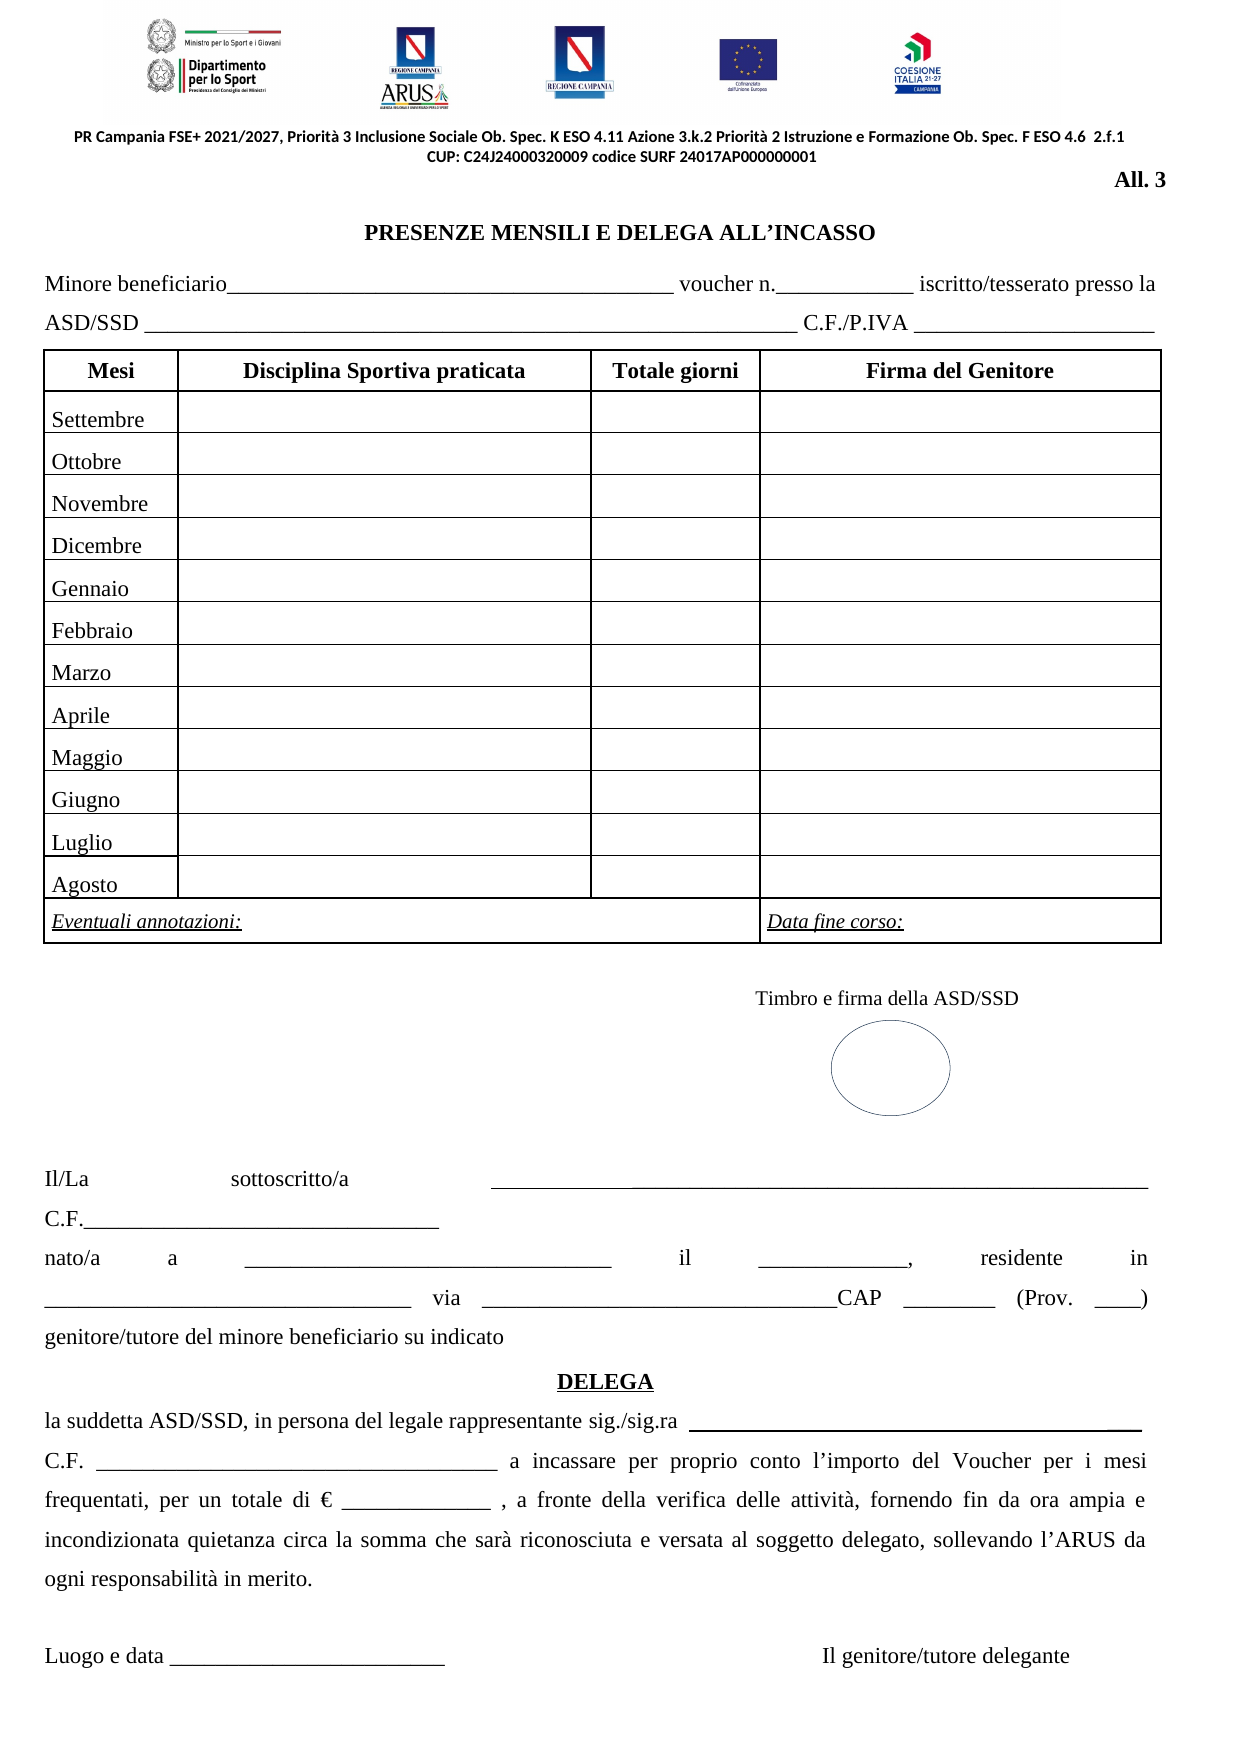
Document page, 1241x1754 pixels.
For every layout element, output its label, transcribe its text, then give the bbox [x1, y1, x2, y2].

table_cell Gennaio [45, 560, 177, 601]
table_cell [761, 856, 1160, 897]
table_cell [761, 687, 1160, 728]
text Timbro e firma della ASD/SSD [686, 985, 1166, 1009]
table_cell Novembre [45, 475, 177, 517]
table_cell [179, 856, 590, 897]
text DELEGA [44, 1368, 1166, 1394]
table_cell [179, 392, 590, 432]
table_cell [179, 560, 590, 601]
table_cell [179, 475, 590, 517]
table_cell [179, 433, 590, 474]
table_cell [179, 602, 590, 643]
text Luogo e data ________________________ Il genitore/tutore delegante [44, 1642, 1166, 1668]
table_cell Aprile [45, 687, 177, 728]
table_header Totale giorni [592, 351, 759, 390]
table_cell [592, 518, 759, 559]
table_cell Eventuali annotazioni: [45, 899, 759, 942]
table_cell [761, 602, 1160, 643]
table_cell [179, 518, 590, 559]
table_cell Giugno [45, 771, 177, 813]
table_cell [179, 814, 590, 855]
table_cell [179, 687, 590, 728]
table_cell [592, 687, 759, 728]
table_header Firma del Genitore [761, 351, 1160, 390]
table_cell Febbraio [45, 602, 177, 643]
table_cell [761, 645, 1160, 686]
table_cell [592, 392, 759, 432]
table_cell [179, 771, 590, 813]
table_cell Dicembre [45, 518, 177, 559]
table_cell Settembre [45, 392, 177, 432]
table_cell [592, 645, 759, 686]
table_cell [592, 856, 759, 897]
text Il/La sottoscritto/a _____________________________________________ C.F._______________________________ [44, 1165, 1148, 1231]
picture [102, 0, 1062, 125]
text la suddetta ASD/SSD, in persona del legale rappresentante sig./sig.ra ___ C.F. ___________________________________ a incassare per proprio conto l’importo del Voucher per i mesi frequentati, per un totale di € _____________ , a fronte della verifica delle attività, fornendo fin da ora ampia e incondizionata quietanza circa la somma che sarà riconosciuta e versata al soggetto delegato, sollevando l’ARUS da ogni responsabilità in merito. [44, 1408, 1148, 1592]
table_cell [761, 518, 1160, 559]
table_cell [761, 392, 1160, 432]
table_cell [592, 560, 759, 601]
table_cell [761, 433, 1160, 474]
table_cell [592, 771, 759, 813]
table_cell [761, 771, 1160, 813]
table_cell Maggio [45, 729, 177, 770]
table_cell Luglio [45, 814, 177, 855]
table_cell [592, 729, 759, 770]
table_cell [761, 560, 1160, 601]
table_cell [592, 475, 759, 517]
table_cell [179, 729, 590, 770]
text PRESENZE MENSILI E DELEGA ALL’INCASSO [74, 219, 1166, 246]
text Minore beneficiario_______________________________________ voucher n.____________ iscritto/tesserato presso la ASD/SSD _________________________________________________________ C.F./P.IVA _____________________ [44, 269, 1166, 335]
table_cell [179, 645, 590, 686]
table_cell Data fine corso: [761, 899, 1160, 942]
text nato/a a ________________________________ il _____________, residente in ________________________________ via _______________________________CAP ________ (Prov. ____) genitore/tutore del minore beneficiario su indicato [44, 1244, 1148, 1349]
table_header Disciplina Sportiva praticata [179, 351, 590, 390]
table_header Mesi [45, 351, 177, 390]
table_cell Agosto [45, 857, 177, 897]
text All. 3 [74, 166, 1166, 193]
table_cell [592, 814, 759, 855]
table_cell [592, 433, 759, 474]
table_cell [761, 729, 1160, 770]
table_cell [592, 602, 759, 643]
table_cell Marzo [45, 645, 177, 686]
table_cell Ottobre [45, 433, 177, 474]
table_cell [761, 475, 1160, 517]
table_cell [761, 814, 1160, 855]
